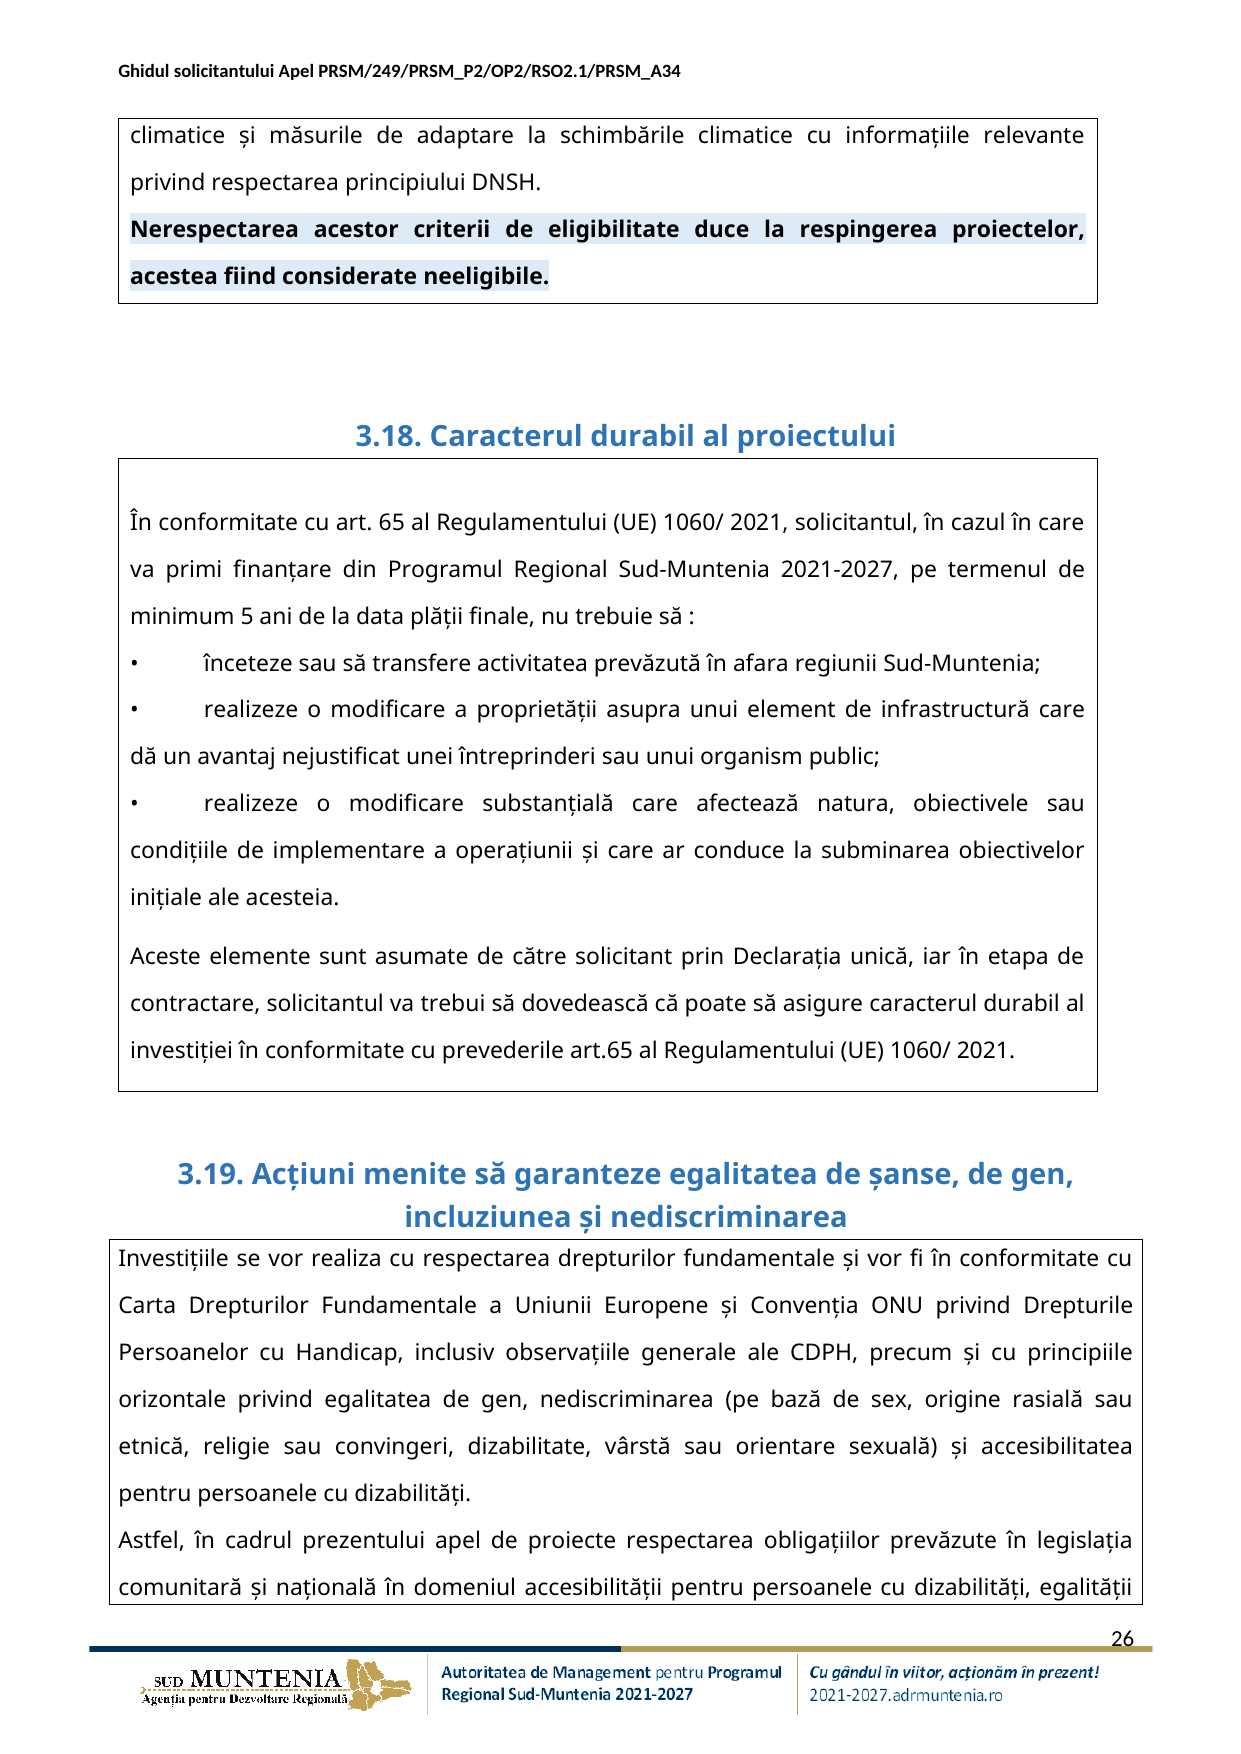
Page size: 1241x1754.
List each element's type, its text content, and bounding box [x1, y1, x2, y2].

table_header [119, 119, 1097, 303]
picture [89, 1646, 1153, 1715]
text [110, 1521, 1142, 1604]
subtitle 3.19. Acțiuni menite să garanteze egalitatea de șanse, de gen, incluziunea și nediscriminarea [118, 1154, 1134, 1236]
table_header În conformitate cu art. 65 al Regulamentului (UE) 1060/ 2021, solicitantul, în cazul în care va primi finanțare din Programul Regional Sud-Muntenia 2021-2027, pe termenul de minimum 5 ani de la data plăţii finale, nu trebuie să : • înceteze sau să transfere activitatea prevăzută în afara regiunii Sud-Muntenia; • realizeze o modificare a proprietății asupra unui element de infrastructură care dă un avantaj nejustificat unei întreprinderi sau unui organism public; • realizeze o modificare substanțială care afectează natura, obiectivele sau condițiile de implementare a operațiunii și care ar conduce la subminarea obiectivelor inițiale ale acesteia. Aceste elemente sunt asumate de către solicitant prin Declarația unică, iar în etapa de contractare, solicitantul va trebui să dovedească că poate să asigure caracterul durabil al investiţiei în conformitate cu prevederile art.65 al Regulamentului (UE) 1060/ 2021. [119, 459, 1097, 1091]
text Investițiile se vor realiza cu respectarea drepturilor fundamentale și vor fi în conformitate cu Carta Drepturilor Fundamentale a Uniunii Europene și Convenția ONU privind Drepturile Persoanelor cu Handicap, inclusiv observațiile generale ale CDPH, precum și cu principiile orizontale privind egalitatea de gen, nediscriminarea (pe bază de sex, origine rasială sau etnică, religie sau convingeri, dizabilitate, vârstă sau orientare sexuală) și accesibilitatea pentru persoanele cu dizabilități. [110, 1240, 1142, 1508]
subtitle 3.18. Caracterul durabil al proiectului [118, 415, 1134, 455]
